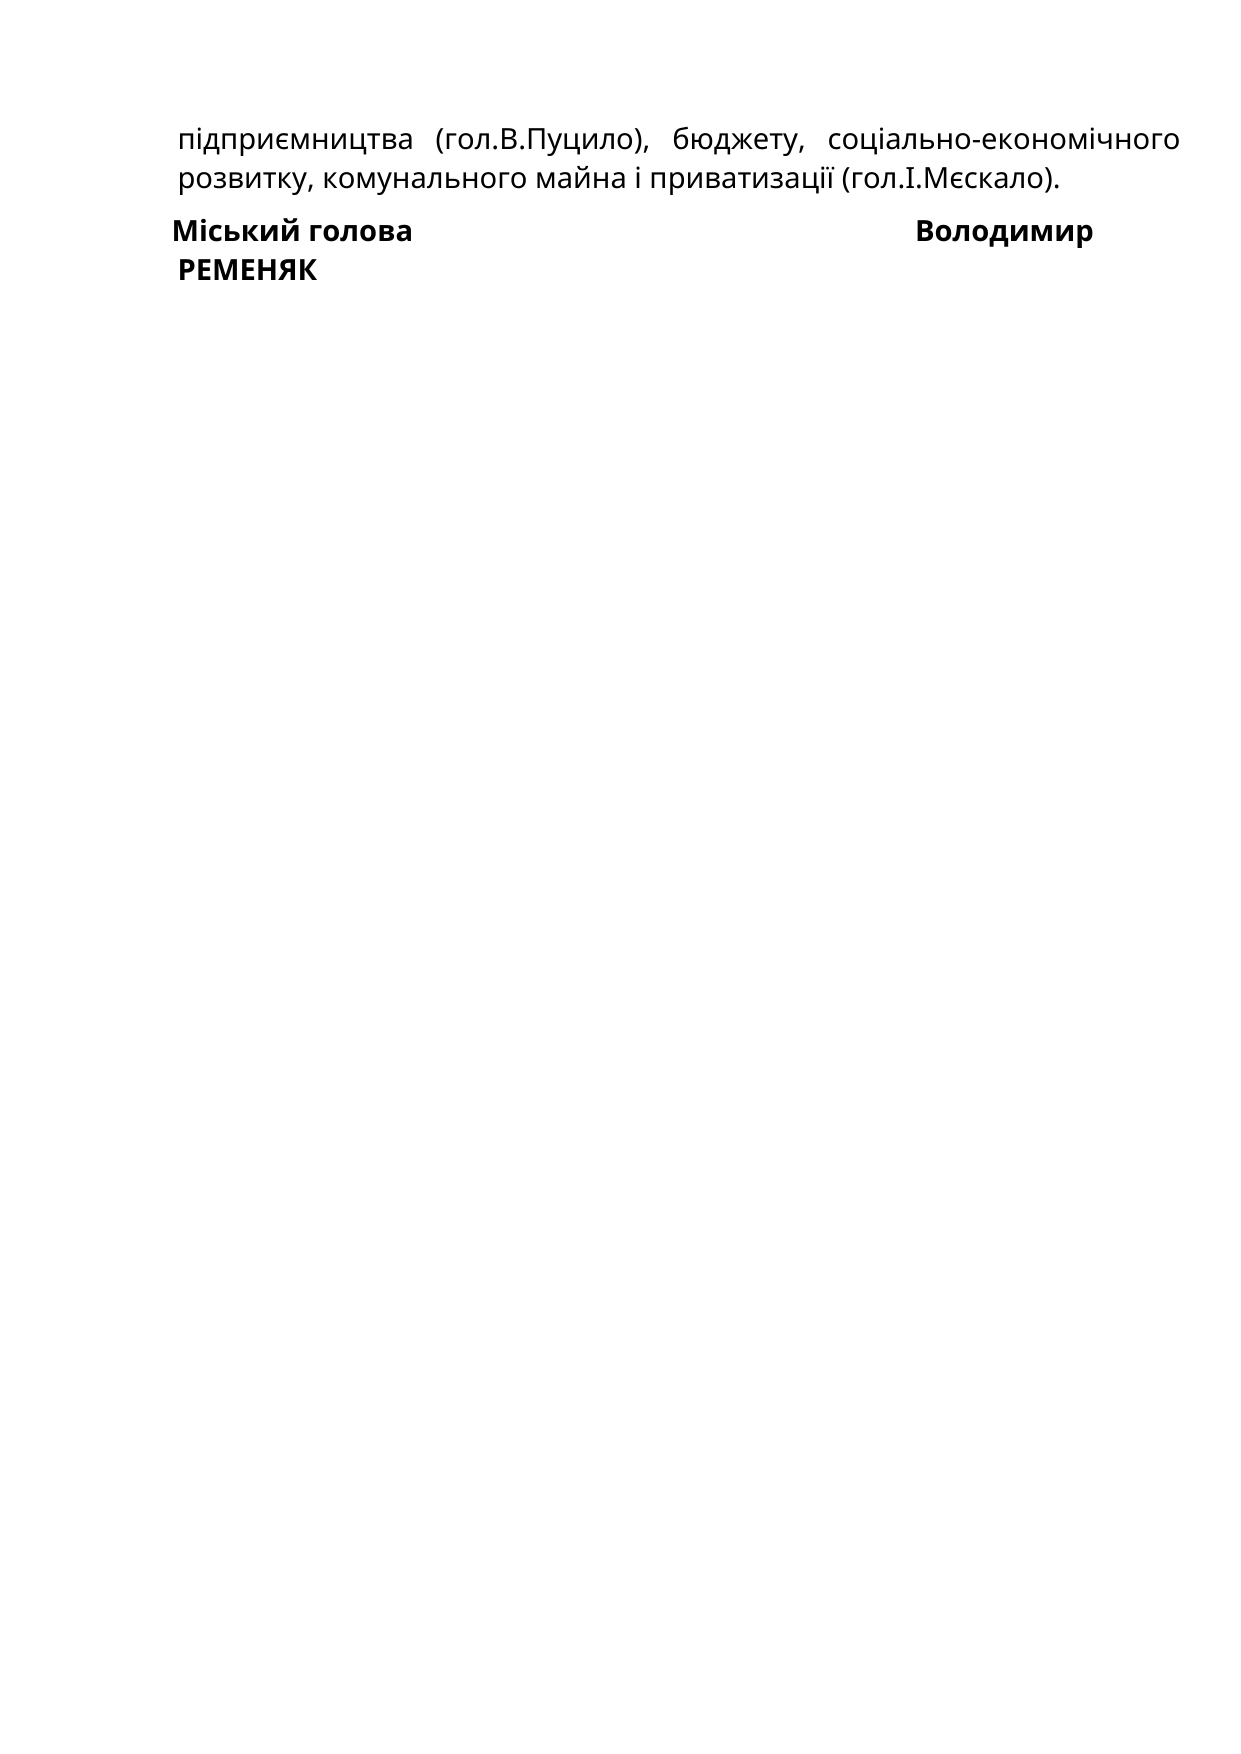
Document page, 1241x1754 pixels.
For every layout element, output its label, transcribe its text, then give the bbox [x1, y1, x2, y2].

text Міський голова Володимир РЕМЕНЯК [103, 210, 1181, 289]
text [103, 118, 1181, 197]
